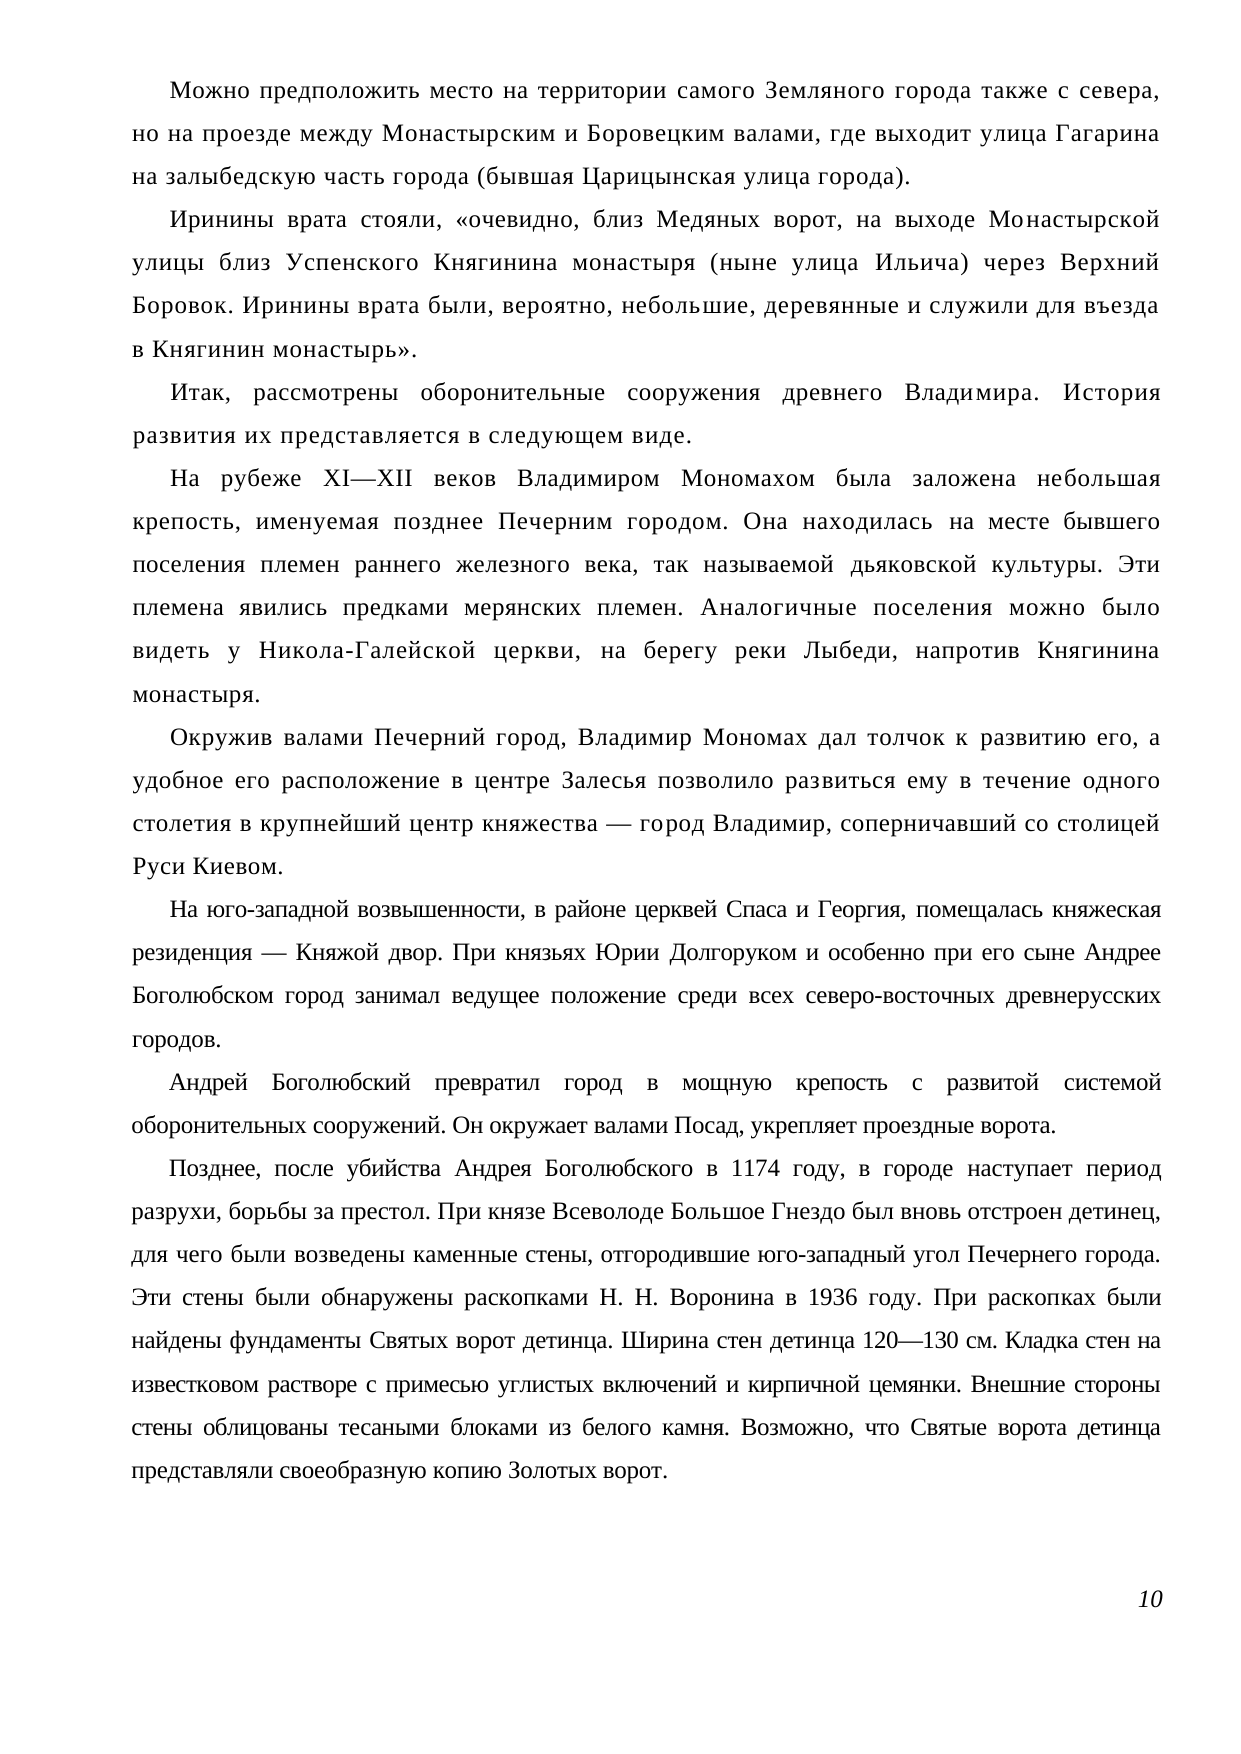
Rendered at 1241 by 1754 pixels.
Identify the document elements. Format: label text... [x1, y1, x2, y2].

text Окружив валами Печерний город, Владимир Мономах дал толчок к развитию его, а удобное его расположение в центре Залесья позволило развиться ему в течение одного столетия в крупнейший центр княжества — город Владимир, соперничавший со столицей Руси Киевом. [132, 722, 1161, 880]
text Позднее, после убийства Андрея Боголюбского в 1174 году, в городе наступает период разрухи, борьбы за престол. При князе Всеволоде Большое Гнездо был вновь отстроен детинец, для чего были возведены каменные стены, отгородившие юго-западный угол Печернего города. Эти стены были обнаружены раскопками Н. Н. Воронина в 1936 году. При раскопках были найдены фундаменты Святых ворот детинца. Ширина стен детинца 120—130 см. Кладка стен на известковом растворе с примесью углистых включений и кирпичной цемянки. Внешние стороны стены облицованы тесаными блоками из белого камня. Возможно, что Святые ворота детинца представляли своеобразную копию Золотых ворот. [131, 1153, 1161, 1484]
text Итак, рассмотрены оборонительные сооружения древнего Владимира. История развития их представляется в следующем виде. [133, 377, 1161, 449]
text На юго-западной возвышенности, в районе церквей Спаса и Георгия, помещалась княжеская резиденция — Княжой двор. При князьях Юрии Долгоруком и особенно при его сыне Андрее Боголюбском город занимал ведущее положение среди всех северо-восточных древнерусских городов. [132, 894, 1161, 1052]
text Можно предположить место на территории самого Земляного города также с севера, но на проезде между Монастырским и Боровецким валами, где выходит улица Гагарина на залыбедскую часть города (бывшая Царицынская улица города). [132, 75, 1161, 190]
text 10 [131, 1584, 1162, 1613]
text На рубеже XI—XII веков Владимиром Мономахом была заложена небольшая крепость, именуемая позднее Печерним городом. Она находилась на месте бывшего поселения племен раннего железного века, так называемой дьяковской культуры. Эти племена явились предками мерянских племен. Аналогичные поселения можно было видеть у Никола-Галейской церкви, на берегу реки Лыбеди, напротив Княгинина монастыря. [132, 463, 1161, 707]
text Андрей Боголюбский превратил город в мощную крепость с развитой системой оборонительных сооружений. Он окружает валами Посад, укрепляет проездные ворота. [131, 1067, 1161, 1139]
text Иринины врата стояли, «очевидно, близ Медяных ворот, на выходе Монастырской улицы близ Успенского Княгинина монастыря (ныне улица Ильича) через Верхний Боровок. Иринины врата были, вероятно, небольшие, деревянные и служили для въезда в Княгинин монастырь». [132, 204, 1159, 362]
